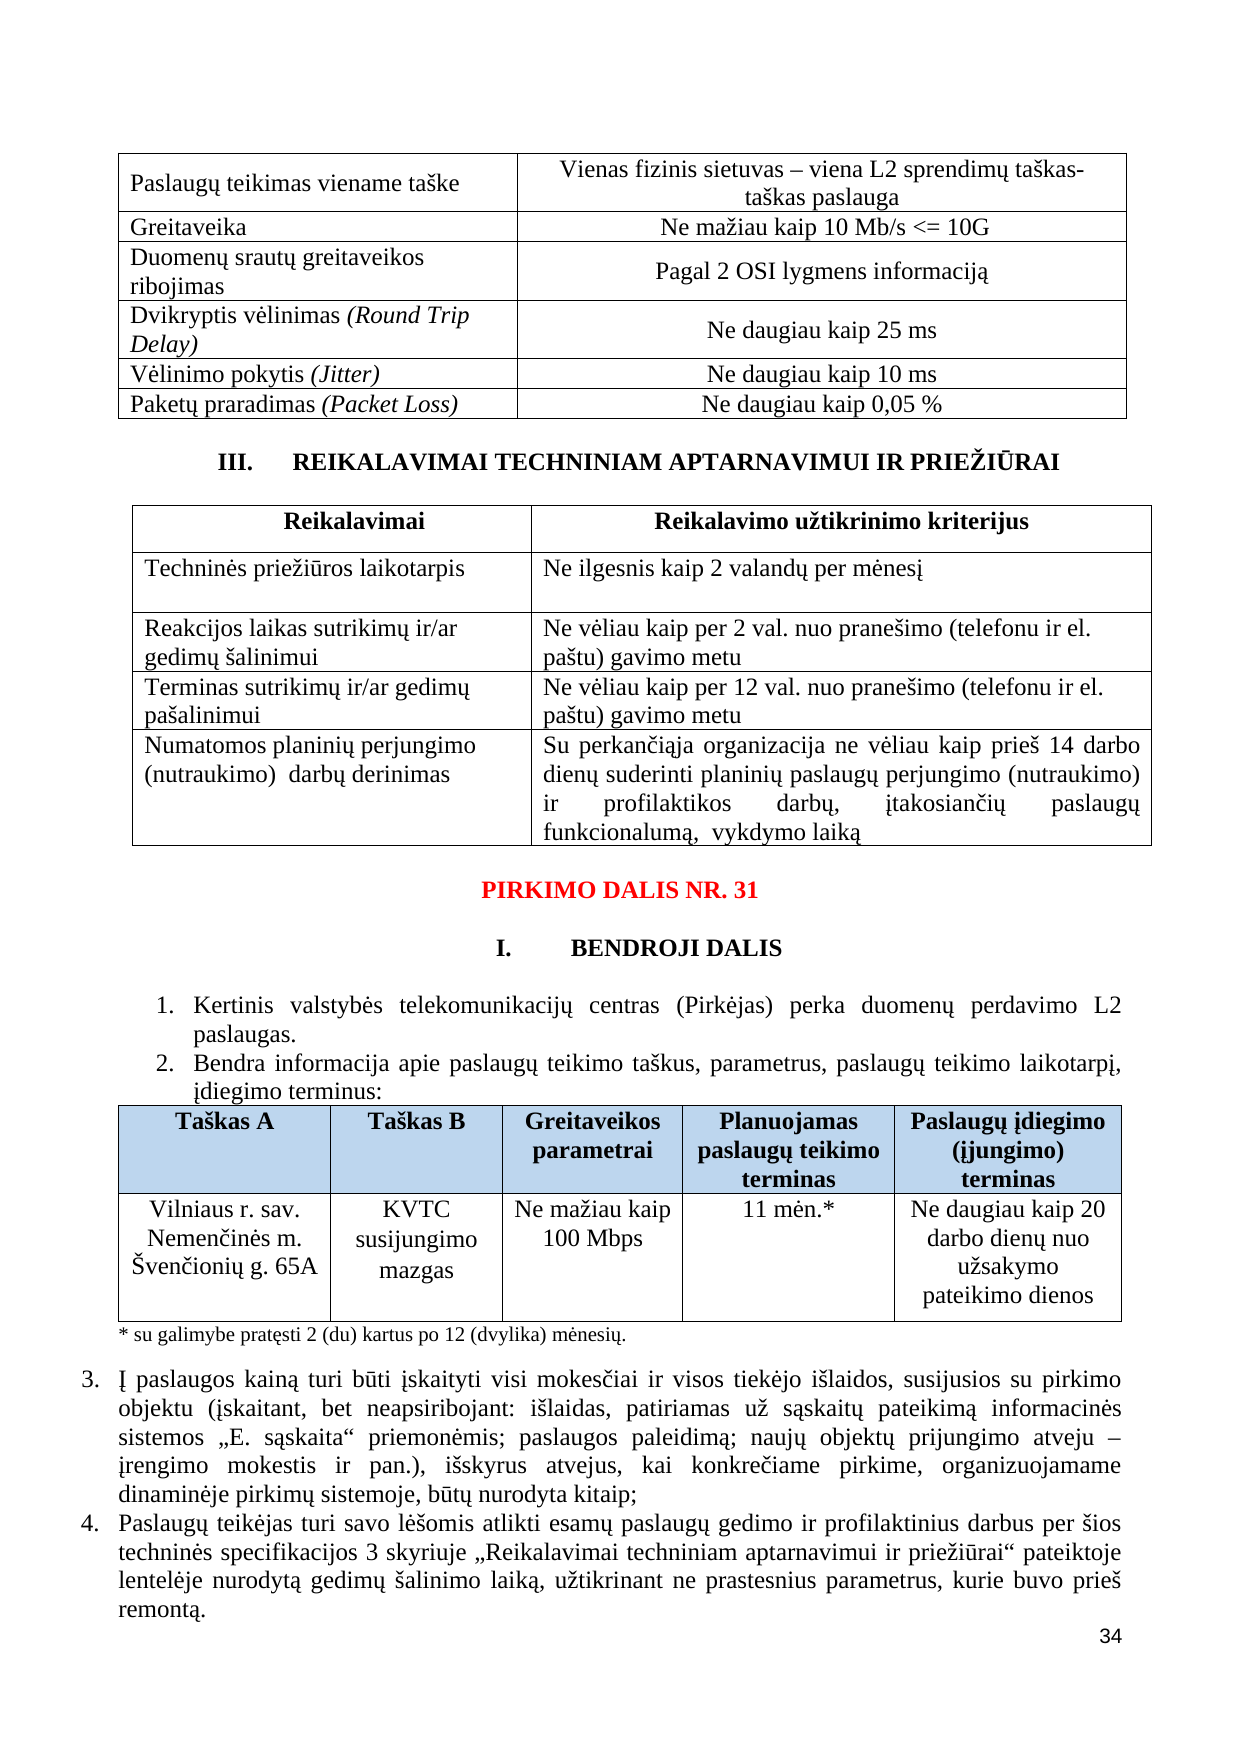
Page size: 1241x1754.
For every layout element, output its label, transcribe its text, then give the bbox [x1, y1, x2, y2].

table_cell Ne mažiau kaip 100 Mbps [503, 1194, 682, 1321]
list Kertinis valstybės telekomunikacijų centras (Pirkėjas) perka duomenų perdavimo L2 paslaugas. [156, 990, 1122, 1048]
list Paslaugų teikėjas turi savo lėšomis atlikti esamų paslaugų gedimo ir profilaktinius darbus per šios techninės specifikacijos 3 skyriuje „Reikalavimai techniniam aptarnavimui ir priežiūrai“ pateiktoje lentelėje nurodytą gedimų šalinimo laiką, užtikrinant ne prastesnius parametrus, kurie buvo prieš remontą. [81, 1508, 1122, 1623]
table_header Taškas A [119, 1106, 330, 1193]
table_cell Numatomos planinių perjungimo (nutraukimo) darbų derinimas [133, 730, 531, 845]
table_cell Vilniaus r. sav. Nemenčinės m. Švenčionių g. 65A [119, 1194, 330, 1321]
list REIKALAVIMAI TECHNINIAM APTARNAVIMUI IR PRIEŽIŪRAI [156, 447, 1122, 476]
table_cell Vėlinimo pokytis (Jitter) [119, 359, 517, 388]
list Į paslaugos kainą turi būti įskaityti visi mokesčiai ir visos tiekėjo išlaidos, susijusios su pirkimo objektu (įskaitant, bet neapsiribojant: išlaidas, patiriamas už sąskaitų pateikimą informacinės sistemos „E. sąskaita“ priemonėmis; paslaugos paleidimą; naujų objektų prijungimo atveju – įrengimo mokestis ir pan.), išskyrus atvejus, kai konkrečiame pirkime, organizuojamame dinaminėje pirkimų sistemoje, būtų nurodyta kitaip; [81, 1364, 1122, 1508]
table_cell Paslaugų teikimas viename taške [119, 154, 517, 211]
table_header Reikalavimai [133, 506, 531, 552]
table_cell Terminas sutrikimų ir/ar gedimų pašalinimui [133, 672, 531, 729]
table_cell Ne ilgesnis kaip 2 valandų per mėnesį [532, 553, 1151, 612]
table_cell Ne vėliau kaip per 2 val. nuo pranešimo (telefonu ir el. paštu) gavimo metu [532, 613, 1151, 671]
text PIRKIMO DALIS NR. 31 [118, 875, 1122, 904]
table_cell Greitaveika [119, 212, 517, 241]
table_header Greitaveikos parametrai [503, 1106, 682, 1193]
table_cell Ne daugiau kaip 10 ms [518, 359, 1126, 388]
table_cell Ne daugiau kaip 0,05 % [518, 389, 1126, 418]
table_cell Reakcijos laikas sutrikimų ir/ar gedimų šalinimui [133, 613, 531, 671]
table_header Planuojamas paslaugų teikimo terminas [683, 1106, 894, 1193]
table_cell KVTC susijungimo mazgas [331, 1194, 502, 1321]
table_cell Paketų praradimas (Packet Loss) [119, 389, 517, 418]
table_header Paslaugų įdiegimo (įjungimo) terminas [895, 1106, 1121, 1193]
table_cell Duomenų srautų greitaveikos ribojimas [119, 242, 517, 299]
table_header Reikalavimo užtikrinimo kriterijus [532, 506, 1151, 552]
table_header Taškas B [331, 1106, 502, 1193]
table_cell Dvikryptis vėlinimas (Round Trip Delay) [119, 301, 517, 358]
table_cell Su perkančiąja organizacija ne vėliau kaip prieš 14 darbo dienų suderinti planinių paslaugų perjungimo (nutraukimo) ir profilaktikos darbų, įtakosiančių paslaugų funkcionalumą, vykdymo laiką [532, 730, 1151, 845]
table_cell Ne vėliau kaip per 12 val. nuo pranešimo (telefonu ir el. paštu) gavimo metu [532, 672, 1151, 729]
table_cell Ne daugiau kaip 20 darbo dienų nuo užsakymo pateikimo dienos [895, 1194, 1121, 1321]
table_cell Ne mažiau kaip 10 Mb/s <= 10G [518, 212, 1126, 241]
text * su galimybe pratęsti 2 (du) kartus po 12 (dvylika) mėnesių. [118, 1322, 1122, 1346]
list BENDROJI DALIS [156, 933, 1122, 961]
table_cell Pagal 2 OSI lygmens informaciją [518, 242, 1126, 299]
table_cell Techninės priežiūros laikotarpis [133, 553, 531, 612]
table_cell 11 mėn.* [683, 1194, 894, 1321]
list Bendra informacija apie paslaugų teikimo taškus, parametrus, paslaugų teikimo laikotarpį, įdiegimo terminus: [156, 1048, 1122, 1105]
table_cell Vienas fizinis sietuvas – viena L2 sprendimų taškas-taškas paslauga [518, 154, 1126, 211]
table_cell Ne daugiau kaip 25 ms [518, 301, 1126, 358]
